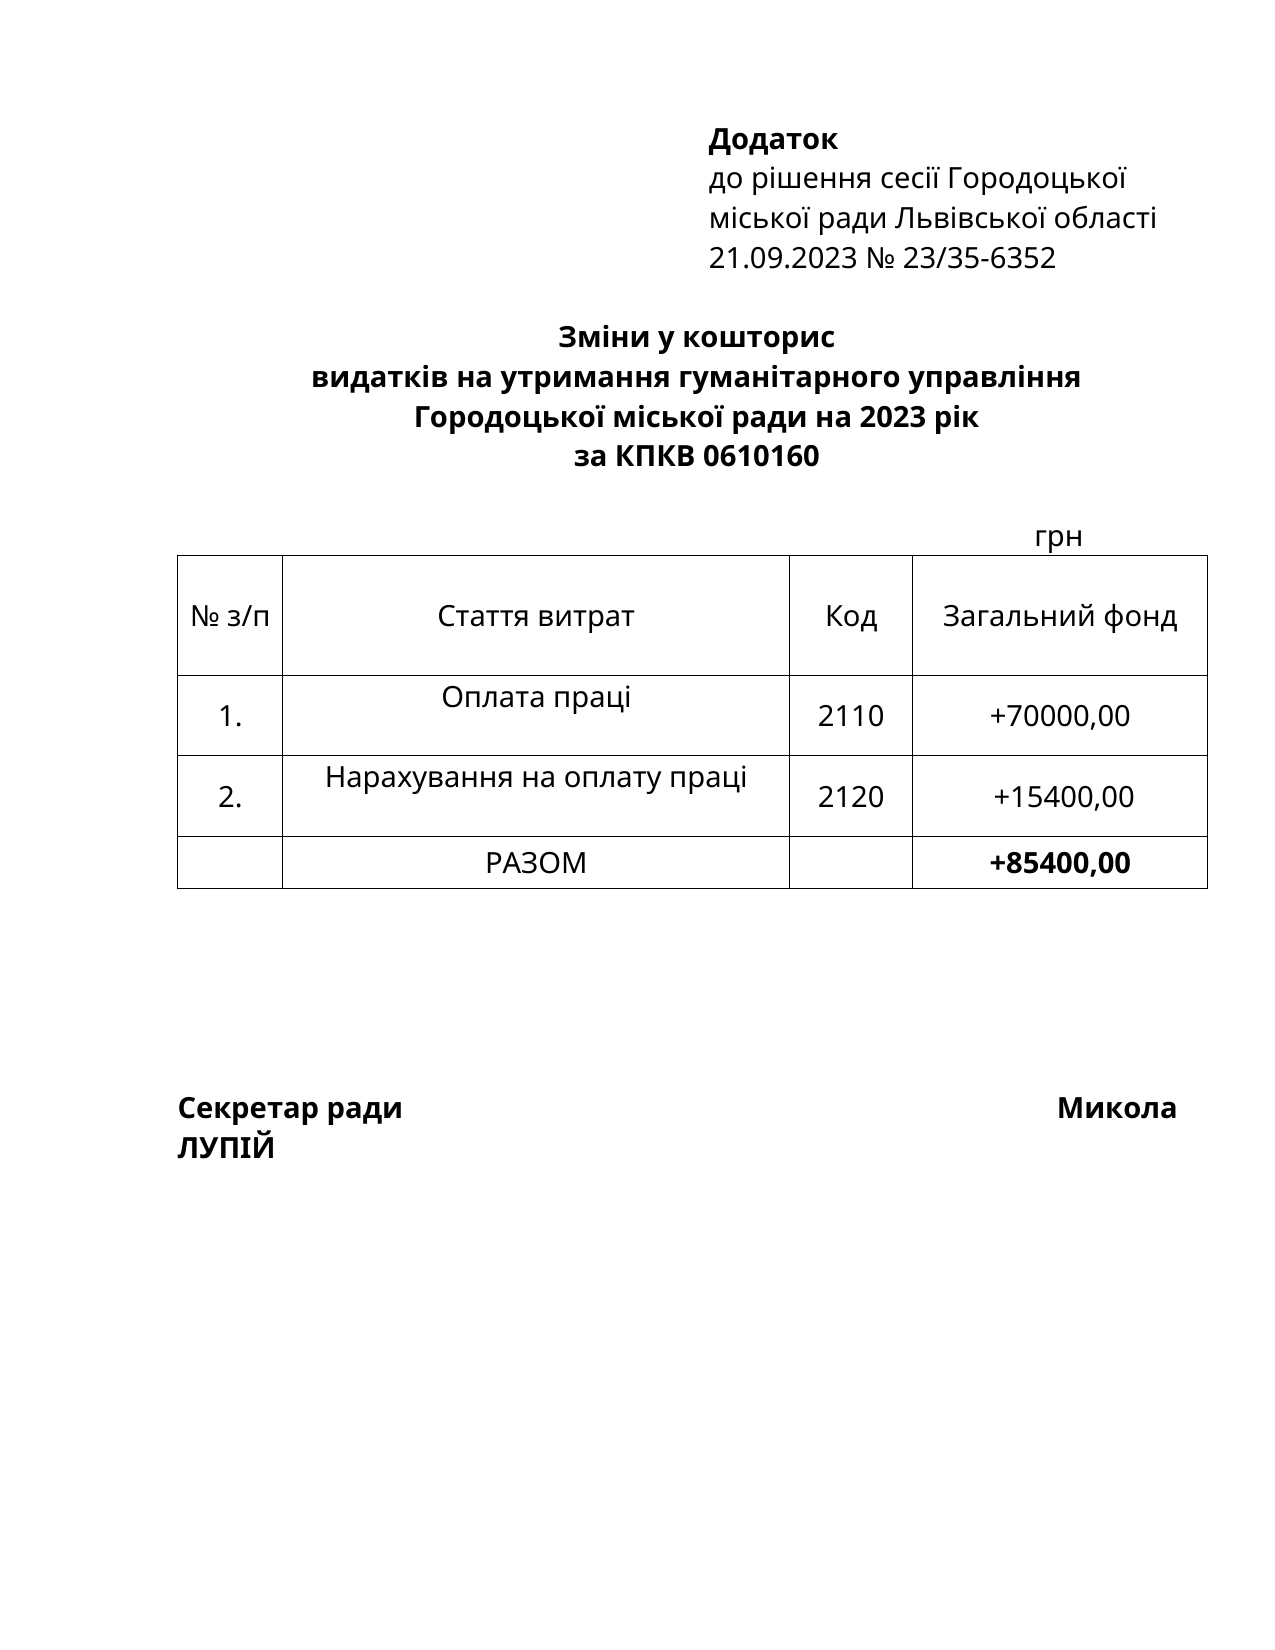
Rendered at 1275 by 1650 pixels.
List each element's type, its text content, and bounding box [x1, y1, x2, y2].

table_cell РАЗОМ [283, 837, 789, 888]
table_cell +85400,00 [913, 837, 1207, 888]
table_cell +15400,00 [913, 756, 1207, 836]
table_cell 2110 [790, 676, 912, 755]
table_cell Оплата праці [283, 676, 789, 755]
table_header Стаття витрат [283, 556, 789, 675]
table_header № з/п [178, 556, 282, 675]
table_cell [178, 837, 282, 888]
text Городоцької міської ради на 2023 рік [177, 396, 1216, 436]
text до рішення сесії Городоцької міської ради Львівської області [709, 158, 1216, 237]
text Секретар ради Микола ЛУПІЙ [177, 1088, 1216, 1167]
text грн [177, 515, 1216, 555]
text Зміни у кошторис [177, 317, 1216, 356]
text Додаток [709, 118, 1216, 158]
table_cell Нарахування на оплату праці [283, 756, 789, 836]
text за КПКВ 0610160 [177, 436, 1216, 475]
text видатків на утримання гуманітарного управління [177, 356, 1216, 396]
table_cell 2. [178, 756, 282, 836]
table_cell +70000,00 [913, 676, 1207, 755]
table_cell 2120 [790, 756, 912, 836]
table_header Загальний фонд [913, 556, 1207, 675]
table_cell 1. [178, 676, 282, 755]
text 21.09.2023 № 23/35-6352 [709, 237, 1216, 277]
table_header Код [790, 556, 912, 675]
table_cell [790, 837, 912, 888]
